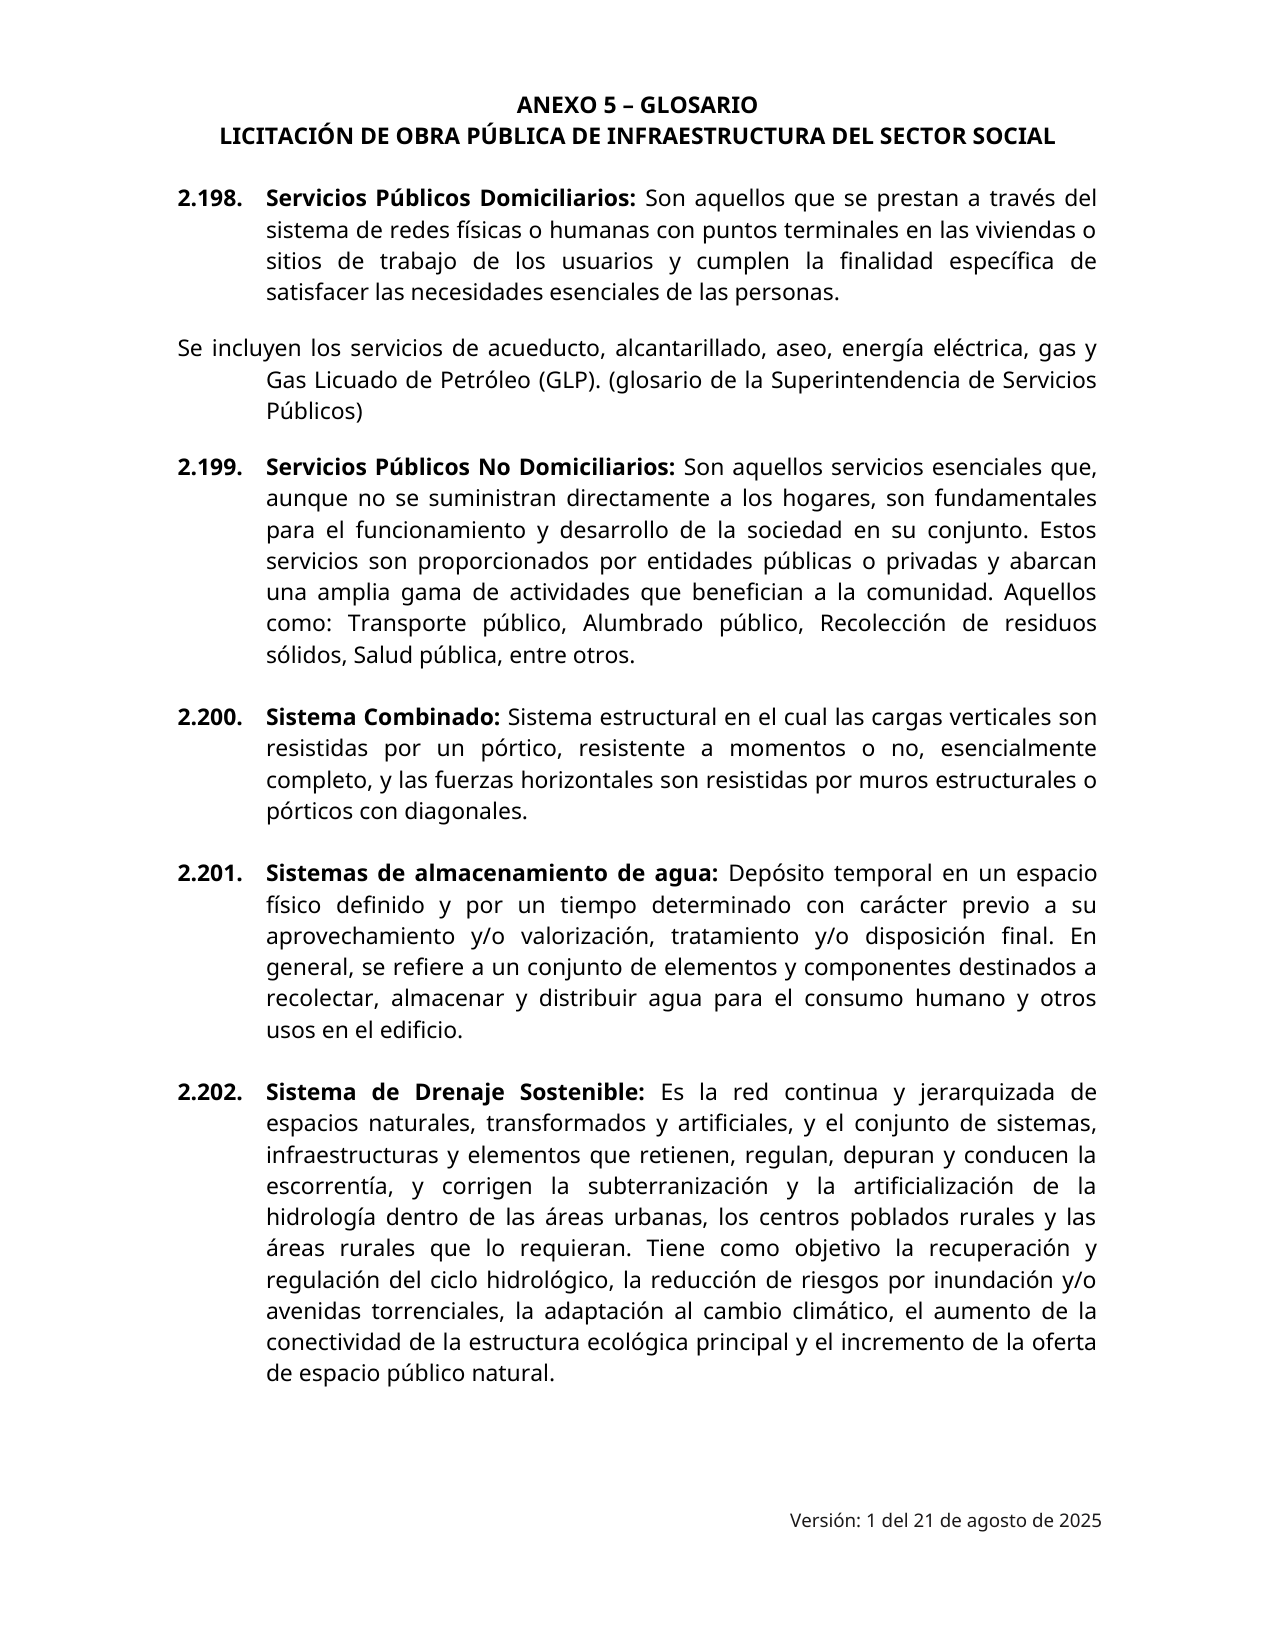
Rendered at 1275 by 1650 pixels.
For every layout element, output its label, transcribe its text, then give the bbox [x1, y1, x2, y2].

list Sistemas de almacenamiento de agua: Depósito temporal en un espacio físico definido y por un tiempo determinado con carácter previo a su aprovechamiento y/o valorización, tratamiento y/o disposición final. En general, se refiere a un conjunto de elementos y componentes destinados a recolectar, almacenar y distribuir agua para el consumo humano y otros usos en el edificio. [177, 857, 1098, 1045]
list Sistema de Drenaje Sostenible: Es la red continua y jerarquizada de espacios naturales, transformados y artificiales, y el conjunto de sistemas, infraestructuras y elementos que retienen, regulan, depuran y conducen la escorrentía, y corrigen la subterranización y la artificialización de la hidrología dentro de las áreas urbanas, los centros poblados rurales y las áreas rurales que lo requieran. Tiene como objetivo la recuperación y regulación del ciclo hidrológico, la reducción de riesgos por inundación y/o avenidas torrenciales, la adaptación al cambio climático, el aumento de la conectividad de la estructura ecológica principal y el incremento de la oferta de espacio público natural. [177, 1076, 1098, 1389]
list Sistema Combinado: Sistema estructural en el cual las cargas verticales son resistidas por un pórtico, resistente a momentos o no, esencialmente completo, y las fuerzas horizontales son resistidas por muros estructurales o pórticos con diagonales. [177, 701, 1098, 826]
list Servicios Públicos Domiciliarios: Son aquellos que se prestan a través del sistema de redes físicas o humanas con puntos terminales en las viviendas o sitios de trabajo de los usuarios y cumplen la finalidad específica de satisfacer las necesidades esenciales de las personas. [177, 182, 1098, 307]
text Se incluyen los servicios de acueducto, alcantarillado, aseo, energía eléctrica, gas y Gas Licuado de Petróleo (GLP). (glosario de la Superintendencia de Servicios Públicos) [177, 332, 1098, 426]
list Servicios Públicos No Domiciliarios: Son aquellos servicios esenciales que, aunque no se suministran directamente a los hogares, son fundamentales para el funcionamiento y desarrollo de la sociedad en su conjunto. Estos servicios son proporcionados por entidades públicas o privadas y abarcan una amplia gama de actividades que benefician a la comunidad. Aquellos como: Transporte público, Alumbrado público, Recolección de residuos sólidos, Salud pública, entre otros. [177, 451, 1098, 670]
